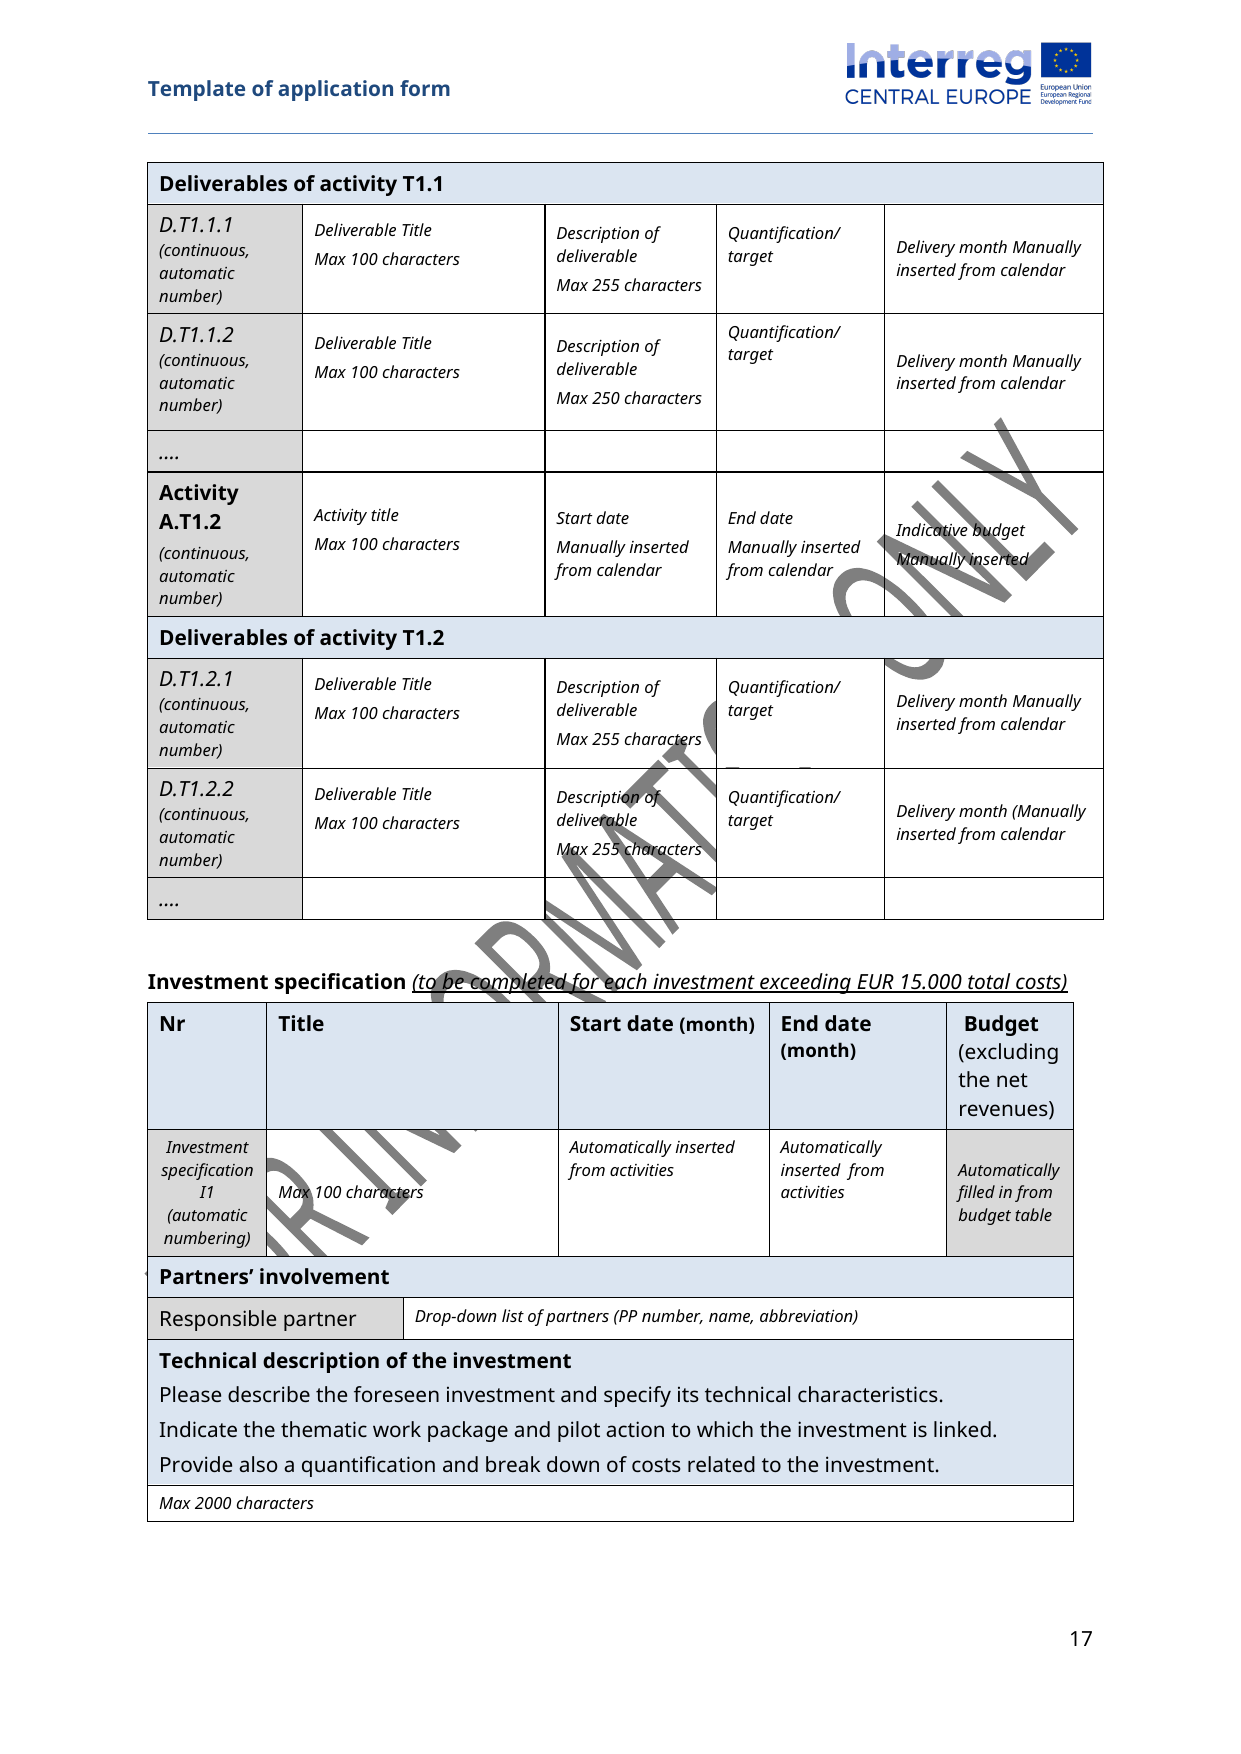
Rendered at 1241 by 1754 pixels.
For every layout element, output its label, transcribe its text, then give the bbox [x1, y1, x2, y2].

table_cell Investment specification I1 (automatic numbering) [148, 1130, 266, 1256]
table_header Start date (month) [559, 1003, 769, 1129]
table_header Title [267, 1003, 558, 1129]
table_cell Activity title Max 100 characters [303, 473, 544, 616]
table_cell Quantification/ target [717, 769, 884, 877]
table_cell Indicative budget Manually inserted [885, 473, 1103, 616]
table_cell Deliverable Title Max 100 characters [303, 659, 544, 767]
table_cell [303, 878, 544, 919]
table_cell Deliverables of activity T1.1 [148, 163, 1103, 203]
table_cell Activity A.T1.2 (continuous, automatic number) [148, 473, 302, 616]
table_header Budget (excluding the net revenues) [947, 1003, 1073, 1129]
table_cell Technical description of the investment Please describe the foreseen investment and specify its technical characteristics. Indicate the thematic work package and pilot action to which the investment is linked. Provide also a quantification and break down of costs related to the investment. [148, 1340, 1073, 1484]
table_cell [885, 878, 1103, 919]
table_cell Delivery month Manually inserted from calendar [885, 659, 1103, 767]
table_cell Drop-down list of partners (PP number, name, abbreviation) [404, 1298, 1073, 1339]
table_cell Description of deliverable Max 250 characters [546, 314, 716, 430]
table_cell Deliverable Title Max 100 characters [303, 314, 544, 430]
table_cell …. [148, 431, 302, 471]
table_cell Responsible partner [148, 1298, 403, 1339]
table_cell Description of deliverable Max 255 characters [546, 659, 716, 767]
table_cell Start date Manually inserted from calendar [546, 473, 716, 616]
table_cell [717, 431, 884, 471]
table_cell Delivery month (Manually inserted from calendar [885, 769, 1103, 877]
table_cell [717, 878, 884, 919]
table_cell [546, 431, 716, 471]
table_header Nr [148, 1003, 266, 1129]
table_cell Quantification/ target [717, 314, 884, 430]
picture [845, 42, 1092, 106]
table_cell Description of deliverable Max 255 characters [546, 769, 716, 877]
table_cell D.T1.1.2 (continuous, automatic number) [148, 314, 302, 430]
table_cell Automatically inserted from activities [559, 1130, 769, 1256]
table_cell D.T1.2.1 (continuous, automatic number) [148, 659, 302, 767]
table_cell Deliverable Title Max 100 characters [303, 205, 544, 313]
table_cell End date Manually inserted from calendar [717, 473, 884, 616]
table_cell Partners’ involvement [148, 1257, 1073, 1297]
table_cell Deliverables of activity T1.2 [148, 617, 1103, 658]
table_cell Quantification/ target [717, 659, 884, 767]
table_cell Automatically inserted from activities [770, 1130, 946, 1256]
table_cell Automatically filled in from budget table [947, 1130, 1073, 1256]
table_cell Delivery month Manually inserted from calendar [885, 205, 1103, 313]
table_cell [303, 431, 544, 471]
table_cell [885, 431, 1103, 471]
table_cell D.T1.1.1 (continuous, automatic number) [148, 205, 302, 313]
table_cell Description of deliverable Max 255 characters [546, 205, 716, 313]
table_cell Max 2000 characters [148, 1486, 1073, 1521]
table_cell …. [148, 878, 302, 919]
table_cell Max 100 characters [267, 1130, 558, 1256]
table_cell Deliverable Title Max 100 characters [303, 769, 544, 877]
table_cell Delivery month Manually inserted from calendar [885, 314, 1103, 430]
table_cell Quantification/ target [717, 205, 884, 313]
table_cell D.T1.2.2 (continuous, automatic number) [148, 769, 302, 877]
table_header End date (month) [770, 1003, 946, 1129]
table_cell [546, 878, 716, 919]
text Investment specification (to be completed for each investment exceeding EUR 15.000 total costs) [148, 967, 1093, 996]
